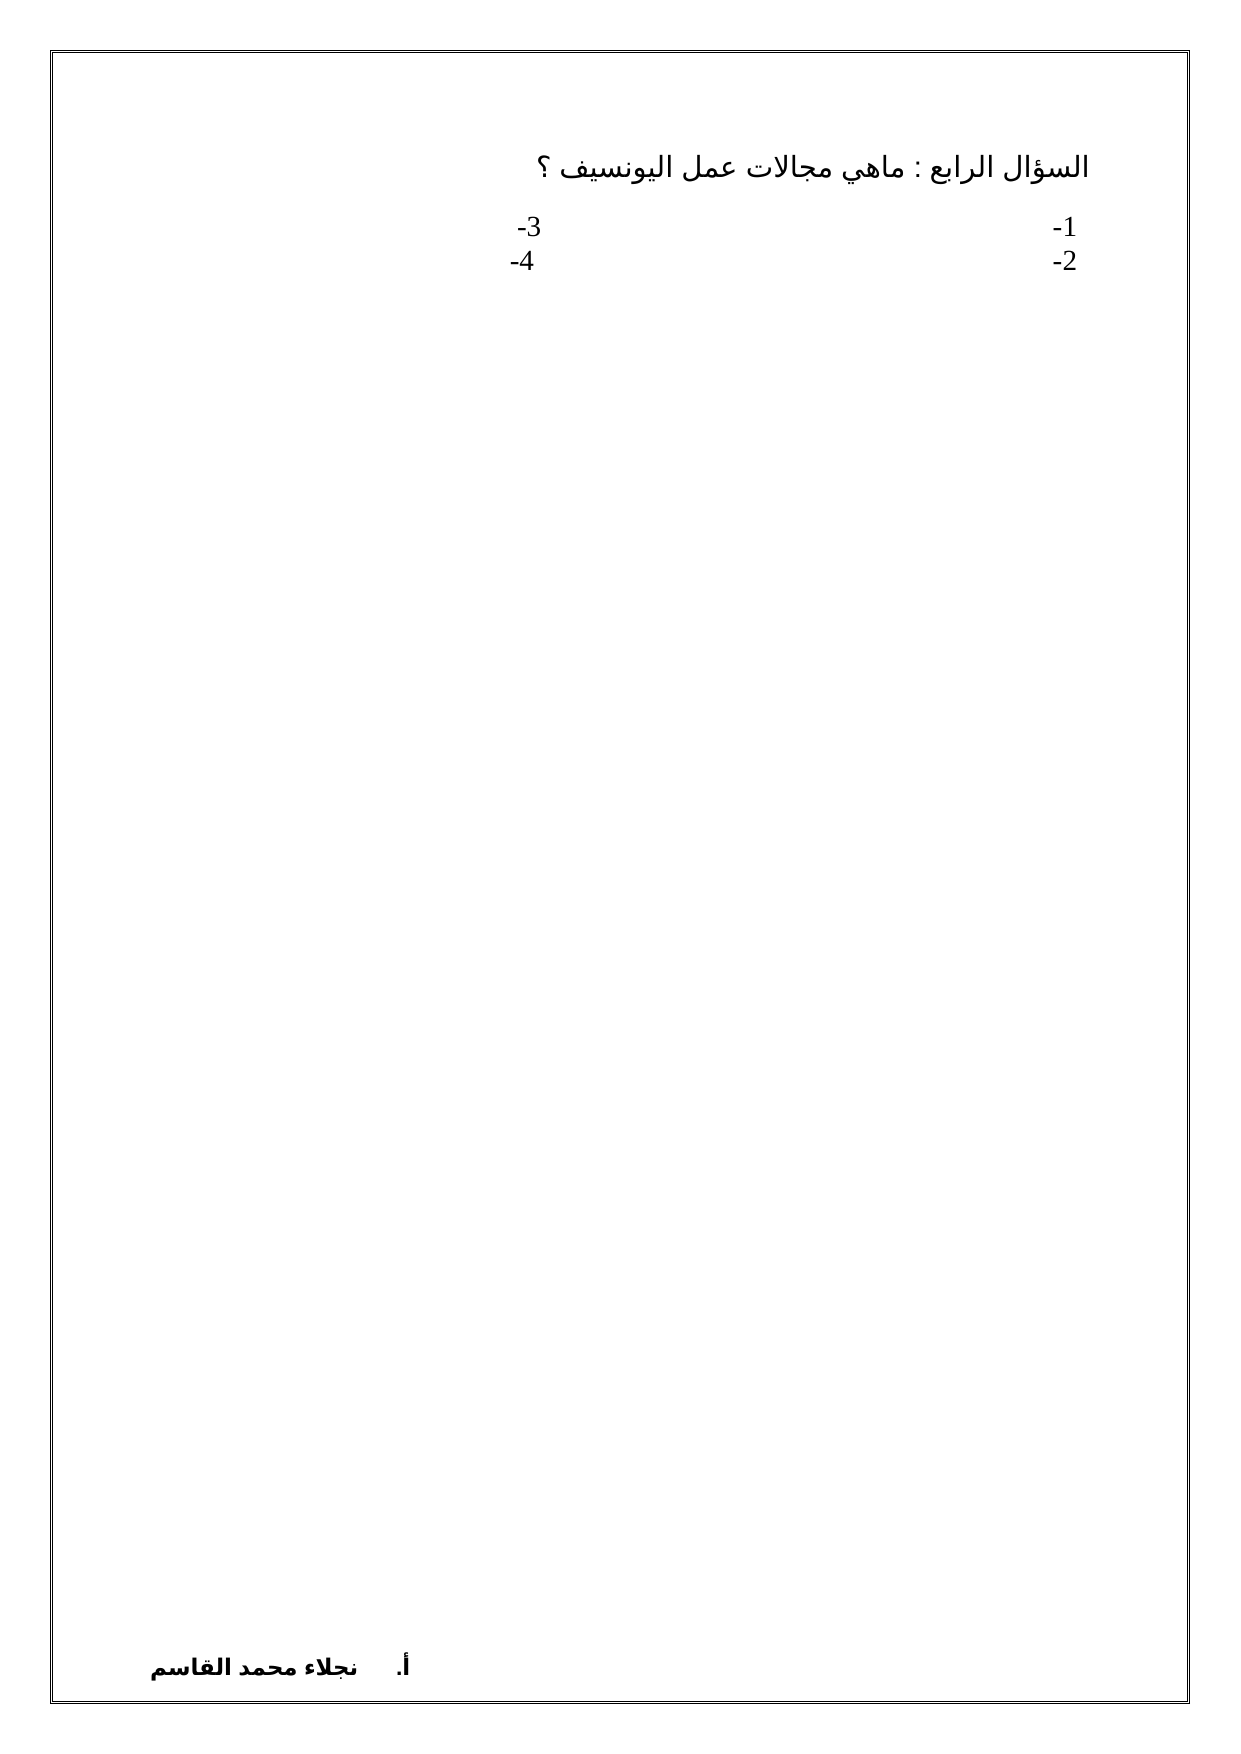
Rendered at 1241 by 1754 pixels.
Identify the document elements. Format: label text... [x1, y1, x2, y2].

list 3- [150, 209, 1053, 243]
list 4- [150, 243, 1053, 276]
text السؤال الرابع : ماهي مجالات عمل اليونسيف ؟ [150, 150, 1090, 183]
